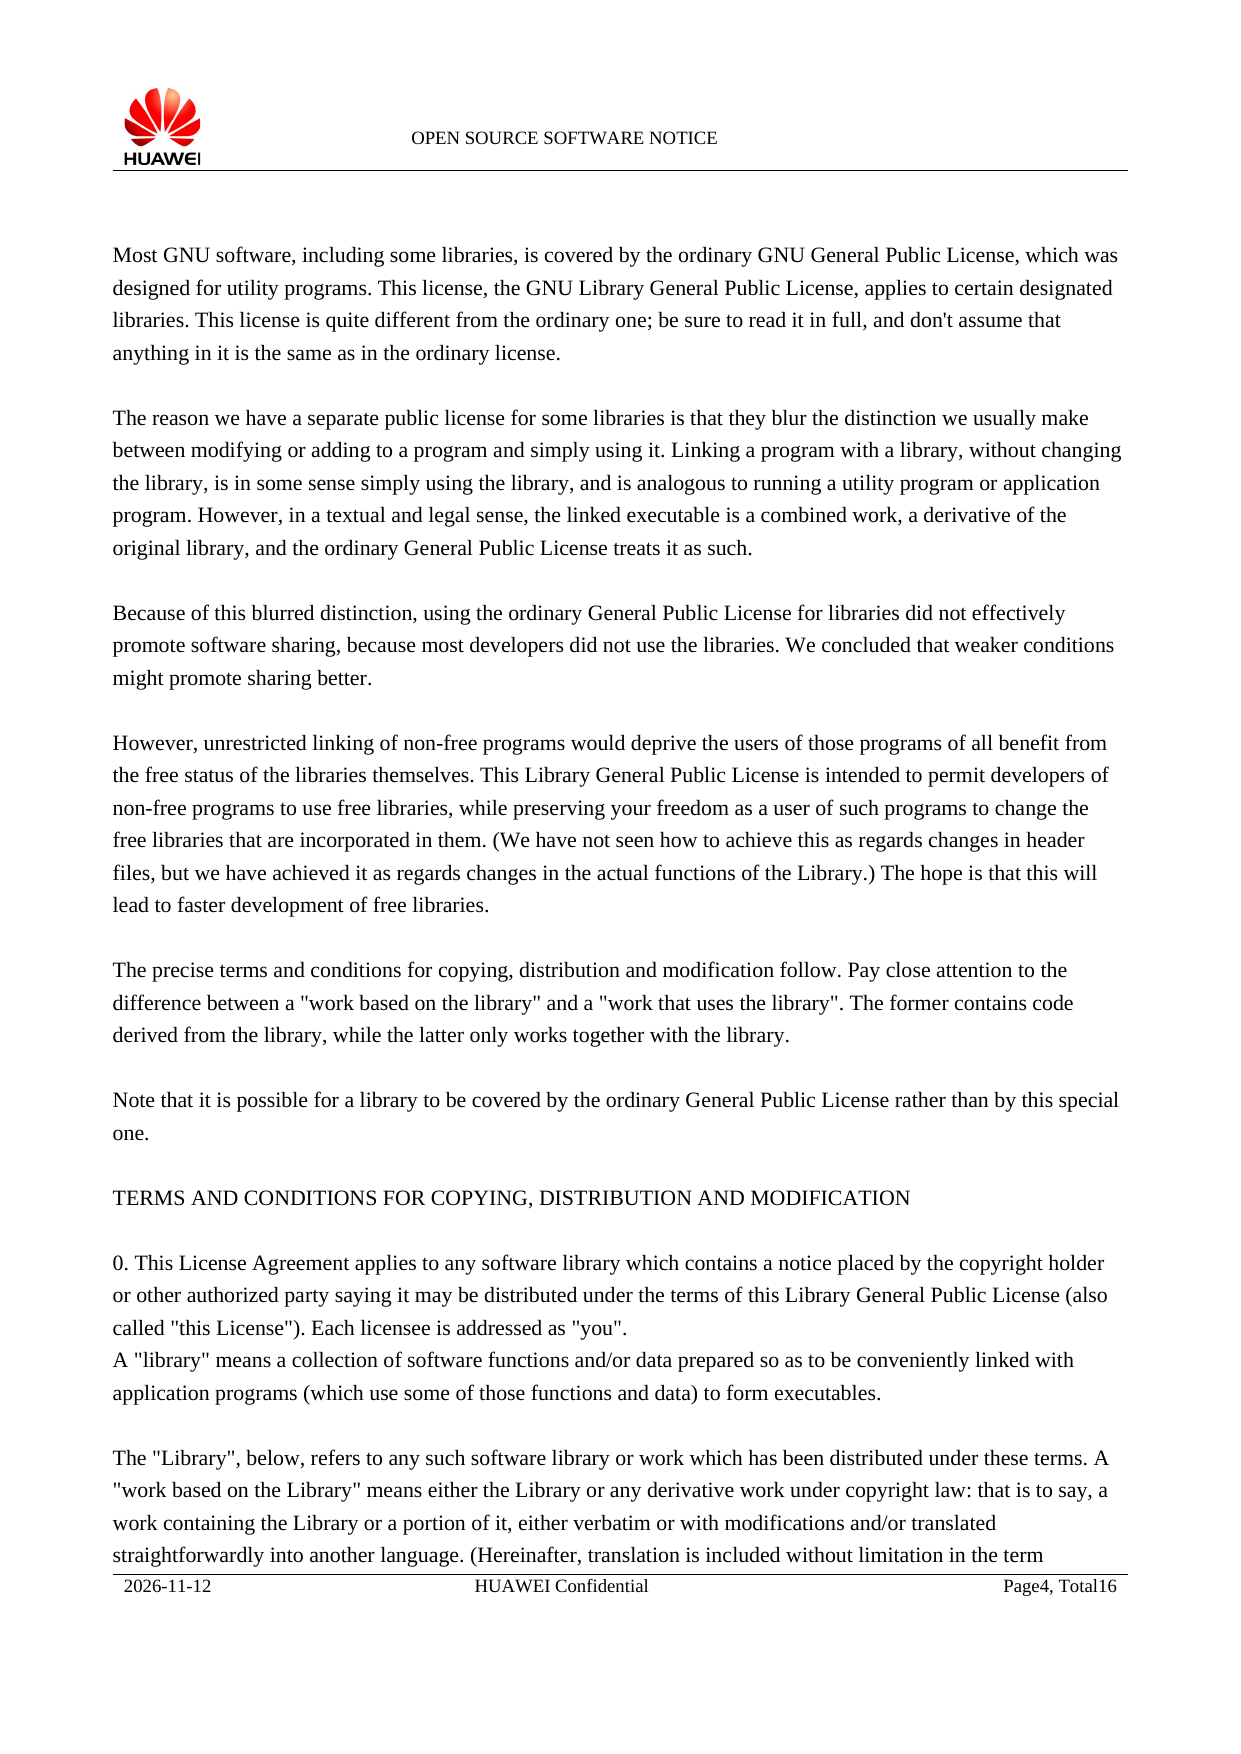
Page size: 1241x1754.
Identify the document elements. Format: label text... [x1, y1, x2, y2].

picture [124, 88, 201, 165]
